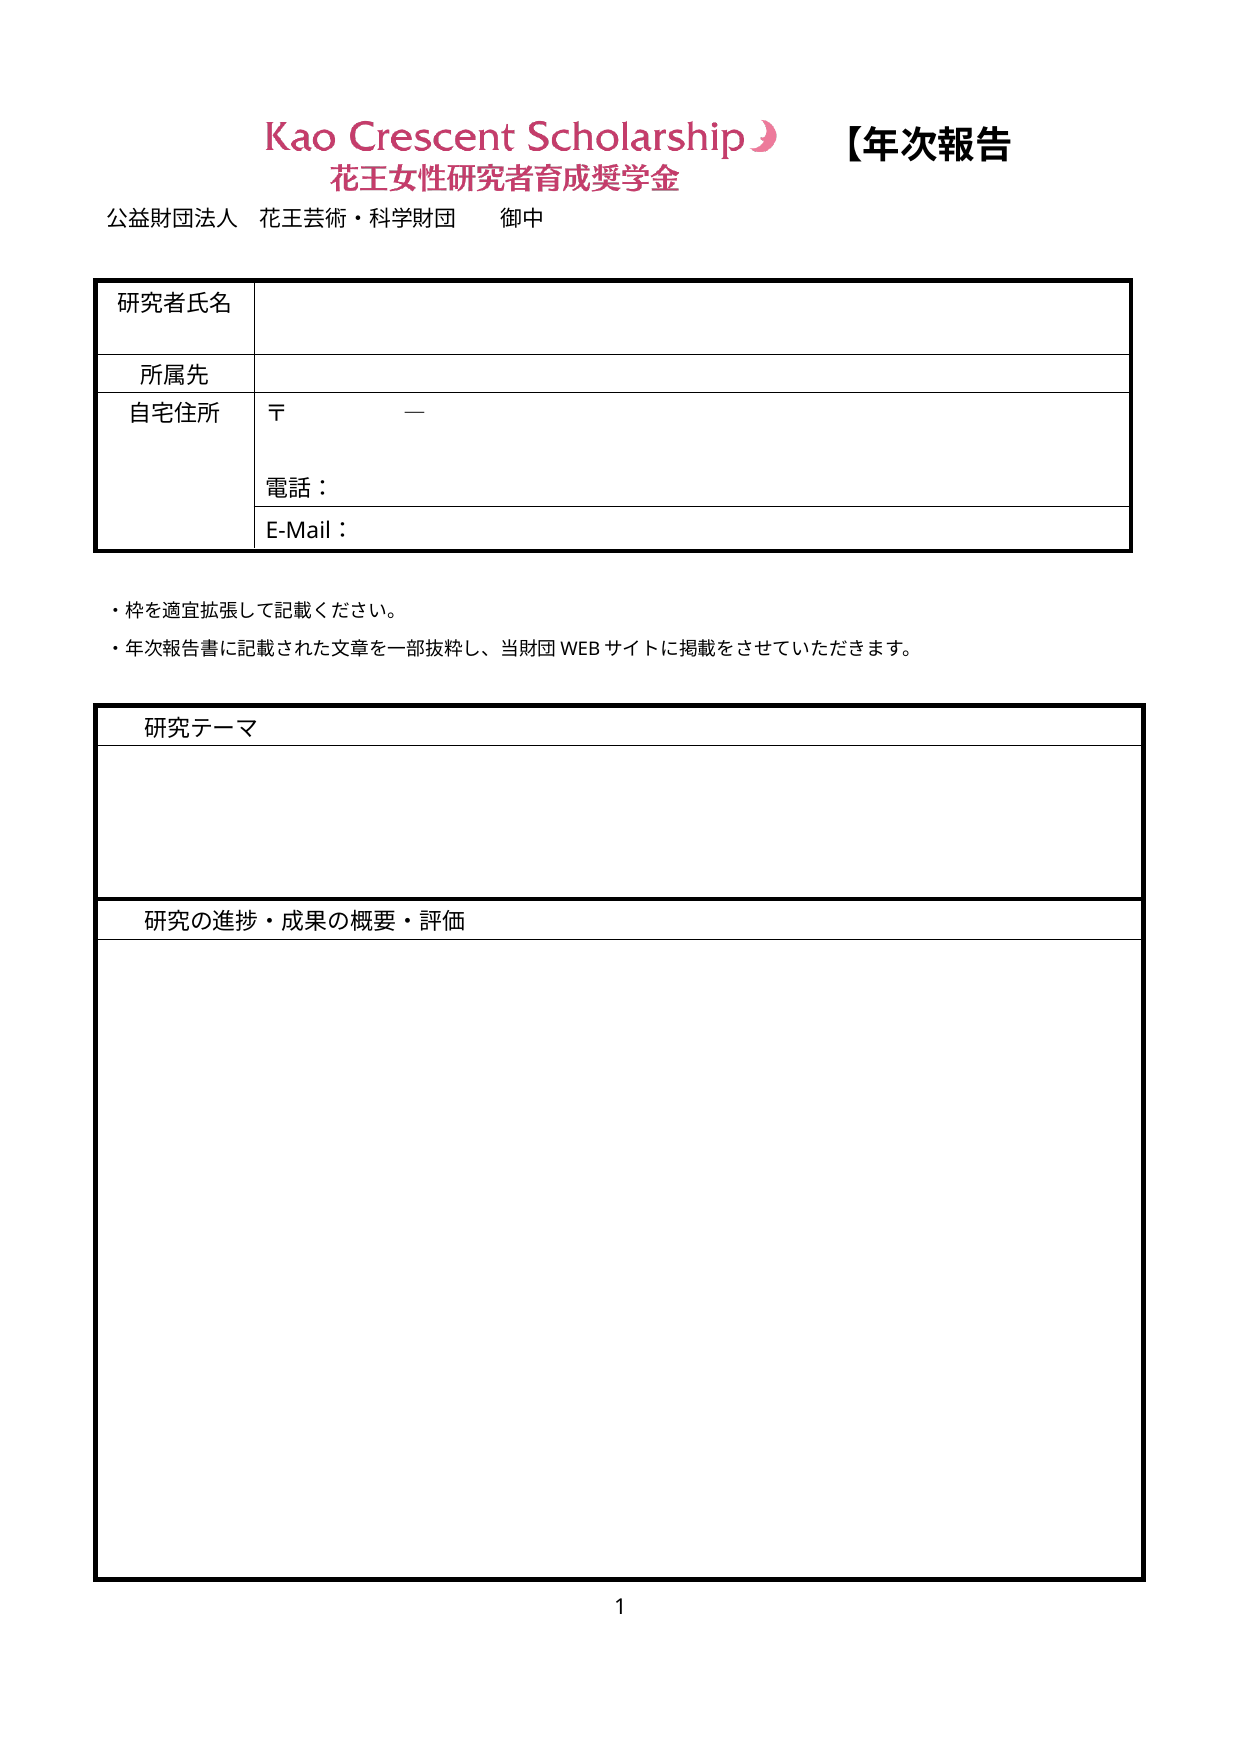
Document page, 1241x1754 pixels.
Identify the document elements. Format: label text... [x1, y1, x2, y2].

table_cell [98, 940, 1141, 1577]
table_cell 所属先 [98, 355, 254, 392]
picture [239, 98, 802, 213]
table_header [255, 283, 1129, 353]
table_header 研究者氏名 [98, 283, 254, 353]
table_cell E-Mail： [255, 507, 1129, 548]
text ・枠を適宜拡張して記載ください。 [106, 591, 1134, 628]
table_cell [98, 746, 1141, 896]
text 公益財団法人 花王芸術・科学財団 御中 [106, 198, 1134, 236]
table_cell [255, 355, 1129, 392]
table_cell 研究の進捗・成果の概要・評価 [98, 901, 1141, 938]
text ・年次報告書に記載された文章を一部抜粋し、当財団WEBサイトに掲載をさせていただきます。 [106, 628, 1134, 666]
table_cell 自宅住所 [98, 393, 254, 548]
table_header 研究テーマ [98, 708, 1141, 745]
table_cell 〒 ― 電話： [255, 393, 1129, 506]
